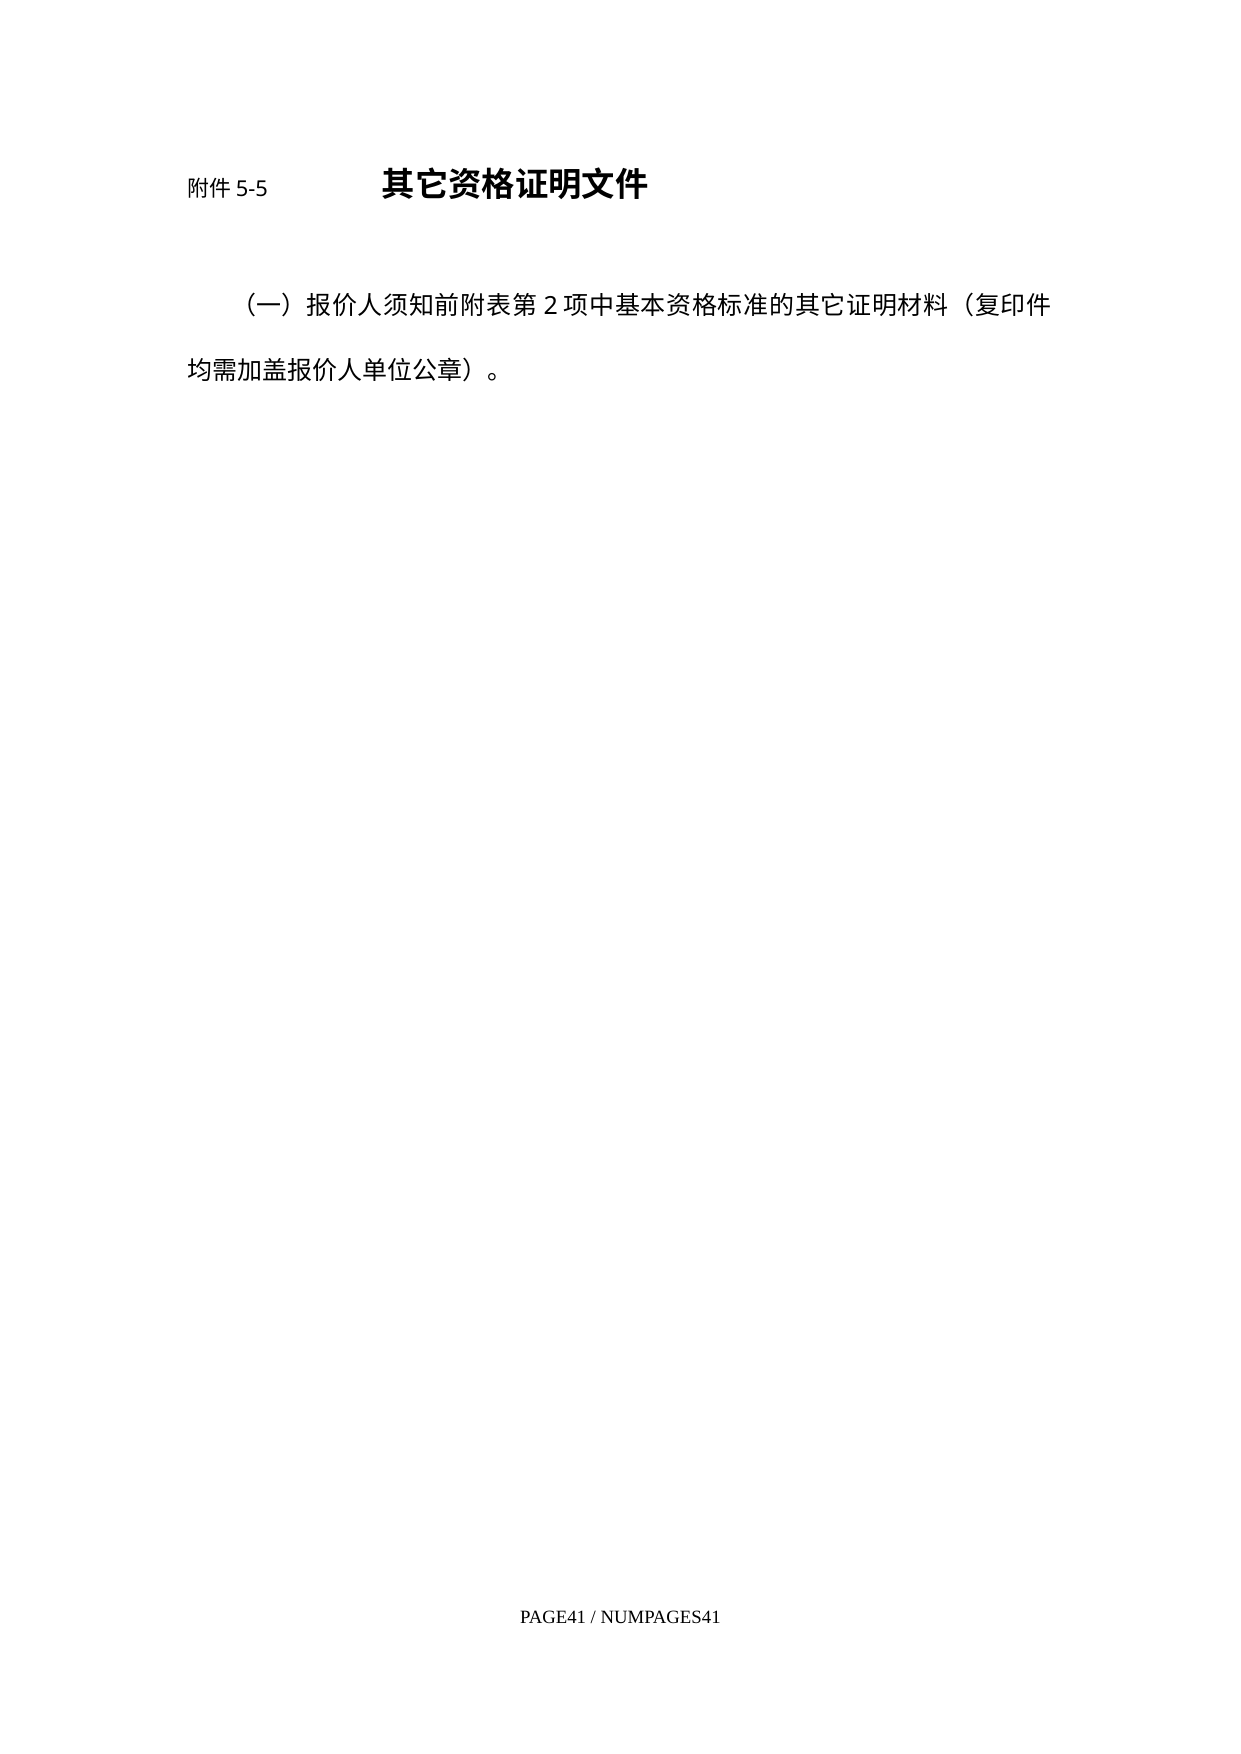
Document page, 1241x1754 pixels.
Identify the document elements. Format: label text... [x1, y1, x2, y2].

list 报价人须知前附表第2项中基本资格标准的其它证明材料（复印件均需加盖报价人单位公章）。 [187, 271, 1053, 401]
text 附件5-5 其它资格证明文件 [187, 160, 1053, 206]
